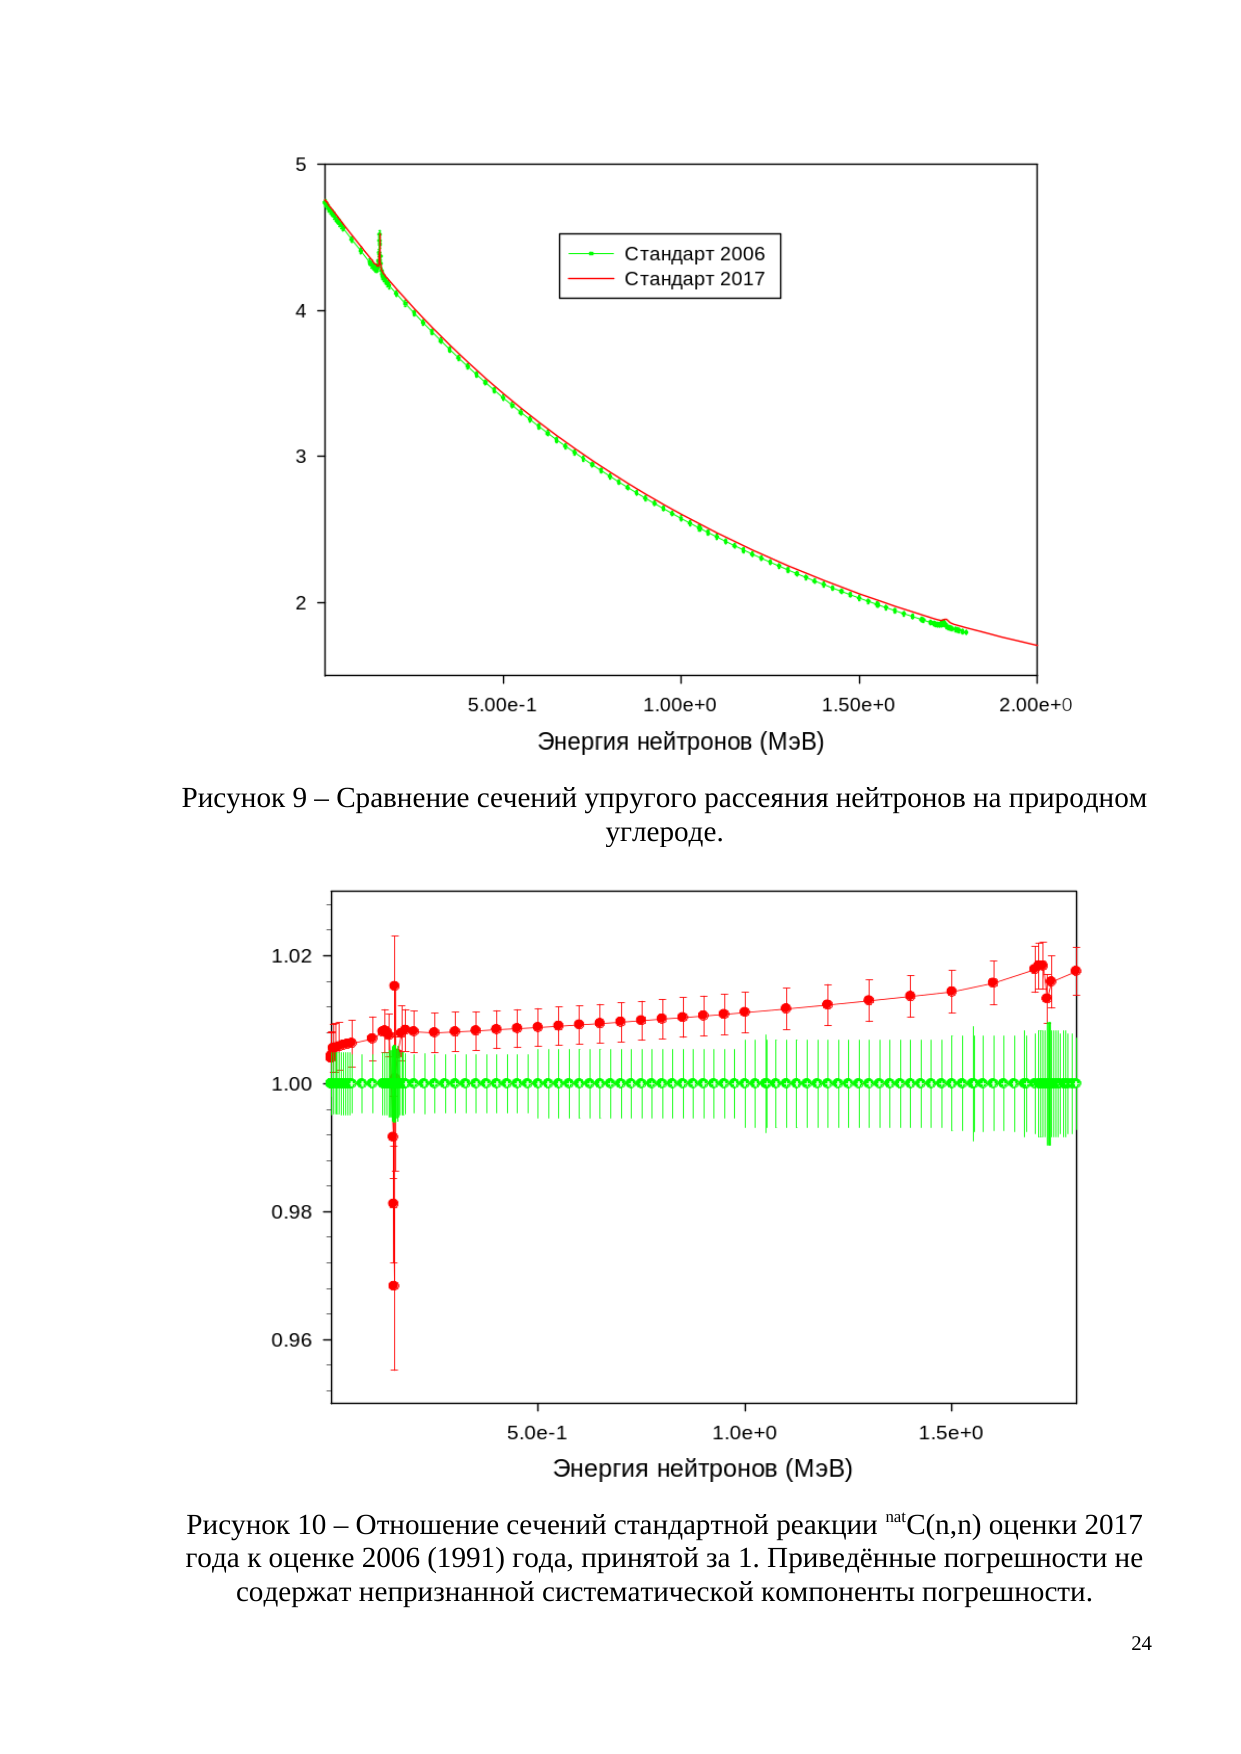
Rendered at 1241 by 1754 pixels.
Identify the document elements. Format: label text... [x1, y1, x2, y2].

text Рисунок 9 – Сравнение сечений упругого рассеяния нейтронов на природном углероде. [177, 781, 1152, 848]
text Рисунок 10 – Отношение сечений стандартной реакции natC(n,n) оценки 2017 года к оценке 2006 (1991) года, принятой за 1. Приведённые погрешности не содержат непризнанной систематической компоненты погрешности. [177, 1507, 1152, 1608]
